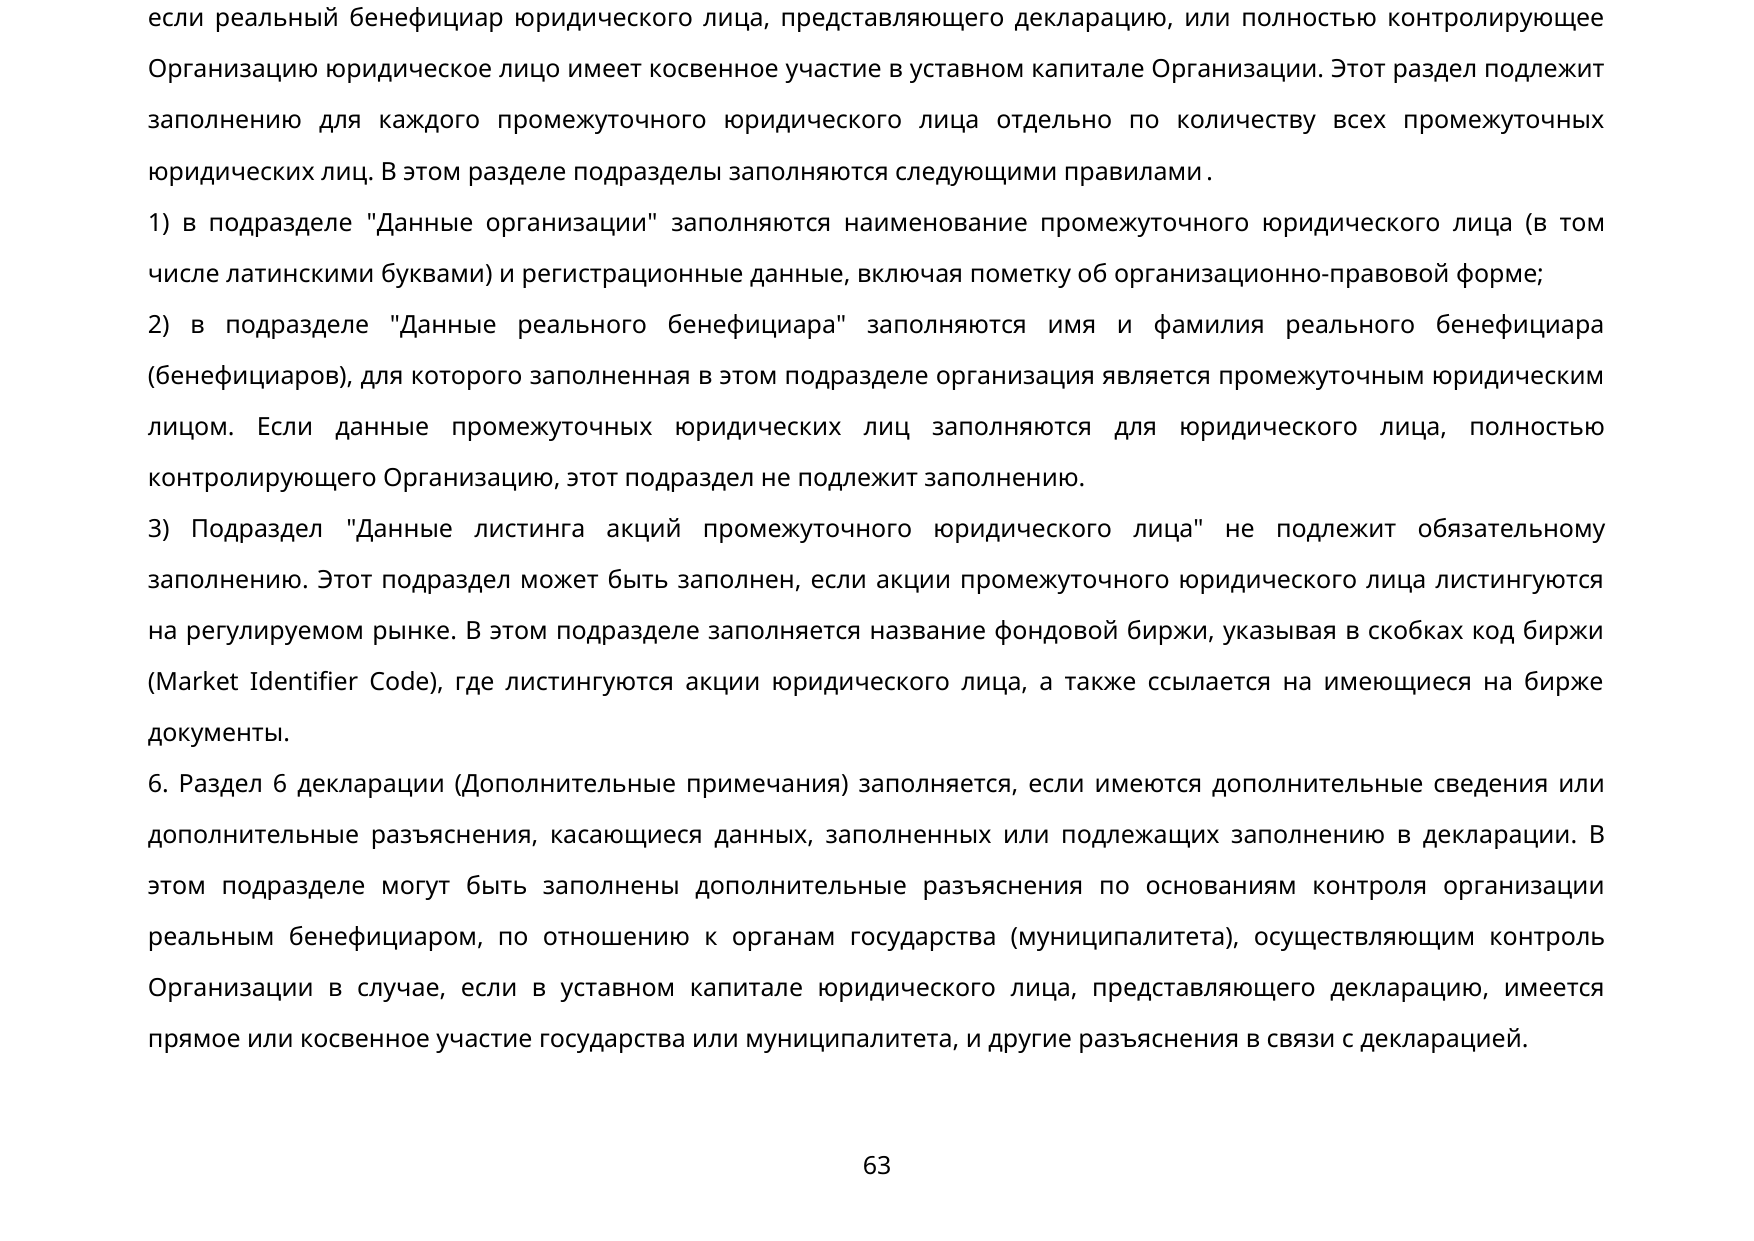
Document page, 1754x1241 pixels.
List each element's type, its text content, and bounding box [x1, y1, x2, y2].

text 1) в подразделе "Данные организации" заполняются наименование промежуточного юридического лица (в том числе латинскими буквами) и регистрационные данные, включая пометку об организационно-правовой форме; [148, 204, 1606, 289]
text 2) в подразделе "Данные реального бенефициара" заполняются имя и фамилия реального бенефициара (бенефициаров), для которого заполненная в этом подразделе организация является промежуточным юридическим лицом. Если данные промежуточных юридических лиц заполняются для юридического лица, полностью контролирующего Организацию, этот подраздел не подлежит заполнению. [148, 306, 1606, 493]
text если реальный бенефициар юридического лица, представляющего декларацию, или полностью контролирующее Организацию юридическое лицо имеет косвенное участие в уставном капитале Организации. Этот раздел подлежит заполнению для каждого промежуточного юридического лица отдельно по количеству всех промежуточных юридических лиц. В этом разделе подразделы заполняются следующими правилами․ [148, 0, 1606, 187]
text 3) Подраздел "Данные листинга акций промежуточного юридического лица" не подлежит обязательному заполнению. Этот подраздел может быть заполнен, если акции промежуточного юридического лица листингуются на регулируемом рынке. В этом подразделе заполняется название фондовой биржи, указывая в скобках код биржи (Market Identifier Code), где листингуются акции юридического лица, а также ссылается на имеющиеся на бирже документы. [148, 510, 1606, 749]
text 6. Раздел 6 декларации (Дополнительные примечания) заполняется, если имеются дополнительные сведения или дополнительные разъяснения, касающиеся данных, заполненных или подлежащих заполнению в декларации. В этом подразделе могут быть заполнены дополнительные разъяснения по основаниям контроля организации реальным бенефициаром, по отношению к органам государства (муниципалитета), осуществляющим контроль Организации в случае, если в уставном капитале юридического лица, представляющего декларацию, имеется прямое или косвенное участие государства или муниципалитета, и другие разъяснения в связи с декларацией. [148, 766, 1606, 1055]
